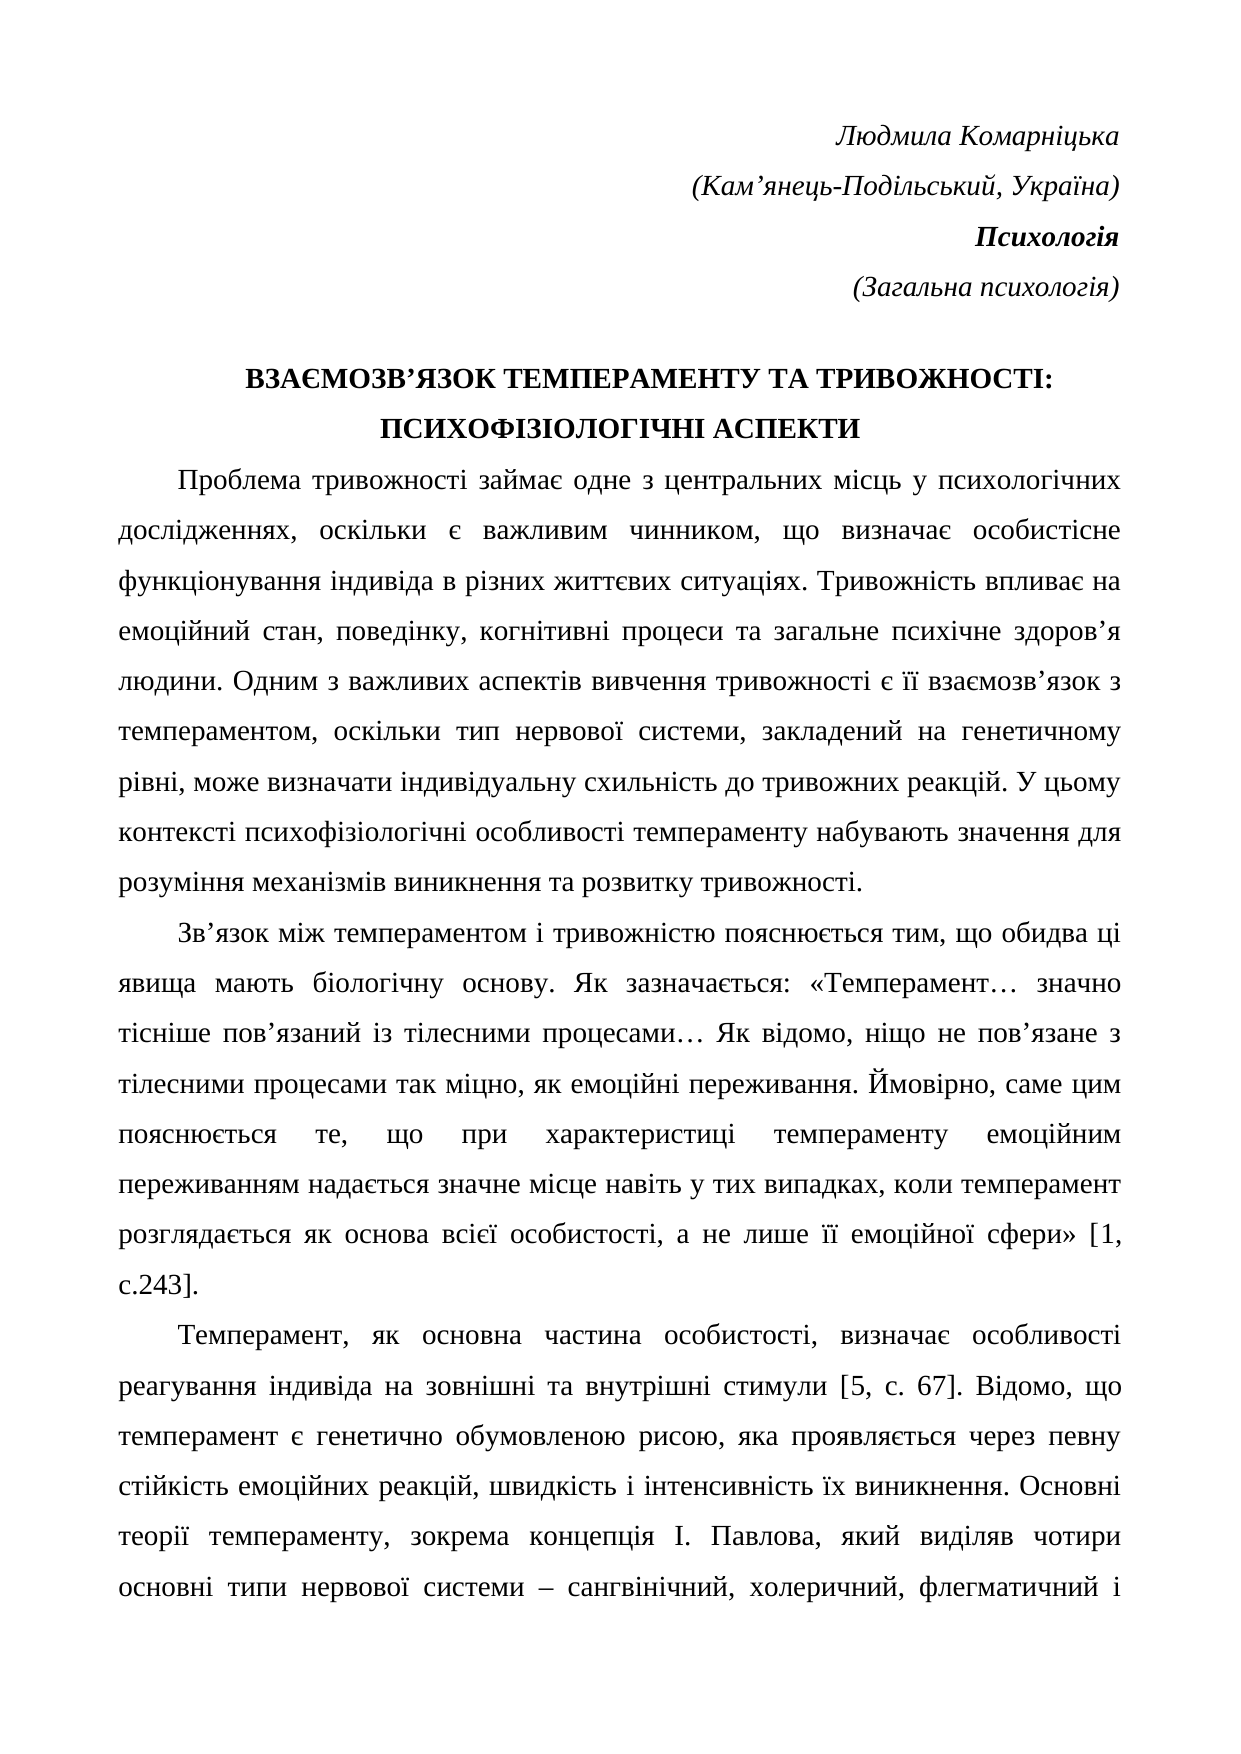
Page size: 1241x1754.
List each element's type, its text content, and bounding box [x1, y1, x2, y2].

text Психологія [118, 219, 1122, 252]
text (Загальна психологія) [118, 269, 1122, 303]
text ВЗАЄМОЗВ’ЯЗОК ТЕМПЕРАМЕНТУ ТА ТРИВОЖНОСТІ: ПСИХОФІЗІОЛОГІЧНІ АСПЕКТИ [118, 361, 1122, 445]
text Проблема тривожності займає одне з центральних місць у психологічних дослідженнях, оскільки є важливим чинником, що визначає особистісне функціонування індивіда в різних життєвих ситуаціях. Тривожність впливає на емоційний стан, поведінку, когнітивні процеси та загальне психічне здоров’я людини. Одним з важливих аспектів вивчення тривожності є її взаємозв’язок з темпераментом, оскільки тип нервової системи, закладений на генетичному рівні, може визначати індивідуальну схильність до тривожних реакцій. У цьому контексті психофізіологічні особливості темпераменту набувають значення для розуміння механізмів виникнення та розвитку тривожності. [118, 462, 1122, 898]
text Зв’язок між темпераментом і тривожністю пояснюється тим, що обидва ці явища мають біологічну основу. Як зазначається: «Темперамент… значно тісніше пов’язаний із тілесними процесами… Як відомо, ніщо не пов’язане з тілесними процесами так міцно, як емоційні переживання. Ймовірно, саме цим пояснюється те, що при характеристиці темпераменту емоційним переживанням надається значне місце навіть у тих випадках, коли темперамент розглядається як основа всієї особистості, а не лише її емоційної сфери» [1, с.243]. [118, 915, 1122, 1301]
text Людмила Комарніцька [118, 118, 1122, 152]
text (Кам’янець-Подільський, Україна) [118, 168, 1122, 202]
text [118, 1317, 1122, 1602]
